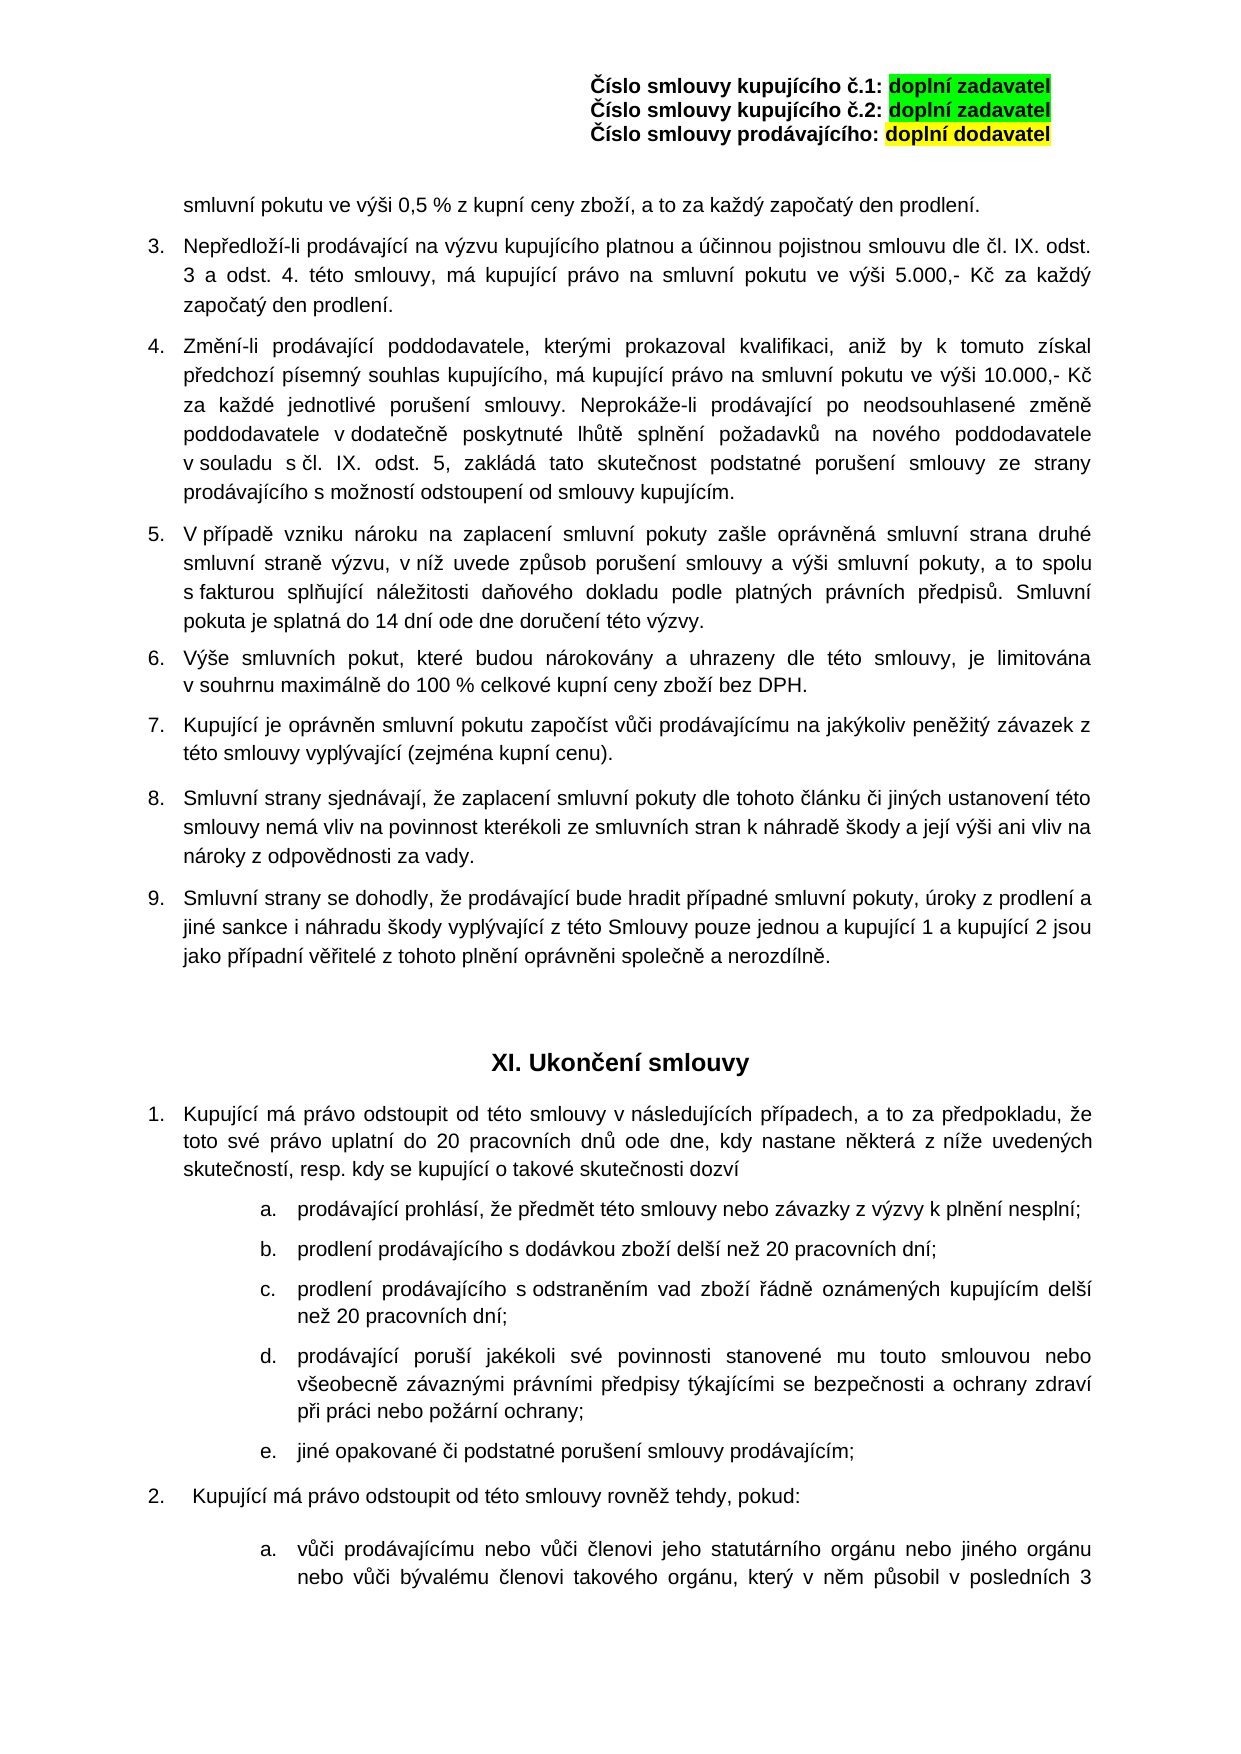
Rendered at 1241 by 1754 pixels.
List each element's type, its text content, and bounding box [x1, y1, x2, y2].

list Kupující je oprávněn smluvní pokutu započíst vůči prodávajícímu na jakýkoliv peněžitý závazek z této smlouvy vyplývající (zejména kupní cenu). [148, 713, 1093, 764]
list prodávající poruší jakékoli své povinnosti stanovené mu touto smlouvou nebo všeobecně závaznými právními předpisy týkajícími se bezpečnosti a ochrany zdraví při práci nebo požární ochrany; [260, 1344, 1093, 1423]
list Kupující má právo odstoupit od této smlouvy rovněž tehdy, pokud: [148, 1479, 1093, 1508]
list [148, 187, 1093, 216]
list prodlení prodávajícího s odstraněním vad zboží řádně oznámených kupujícím delší než 20 pracovních dní; [260, 1276, 1093, 1328]
subtitle Ukončení smlouvy [148, 1047, 1093, 1076]
list Změní-li prodávající poddodavatele, kterými prokazoval kvalifikaci, aniž by k tomuto získal předchozí písemný souhlas kupujícího, má kupující právo na smluvní pokutu ve výši 10.000,- Kč za každé jednotlivé porušení smlouvy. Neprokáže-li prodávající po neodsouhlasené změně poddodavatele v dodatečně poskytnuté lhůtě splnění požadavků na nového poddodavatele v souladu s čl. IX. odst. 5, zakládá tato skutečnost podstatné porušení smlouvy ze strany prodávajícího s možností odstoupení od smlouvy kupujícím. [148, 329, 1093, 504]
list Výše smluvních pokut, které budou nárokovány a uhrazeny dle této smlouvy, je limitována v souhrnu maximálně do 100 % celkové kupní ceny zboží bez DPH. [148, 646, 1093, 697]
list jiné opakované či podstatné porušení smlouvy prodávajícím; [260, 1439, 1093, 1463]
list Nepředloží-li prodávající na výzvu kupujícího platnou a účinnou pojistnou smlouvu dle čl. IX. odst. 3 a odst. 4. této smlouvy, má kupující právo na smluvní pokutu ve výši 5.000,- Kč za každý započatý den prodlení. [148, 229, 1093, 316]
list prodávající prohlásí, že předmět této smlouvy nebo závazky z výzvy k plnění nesplní; [260, 1196, 1093, 1220]
list Smluvní strany se dohodly, že prodávající bude hradit případné smluvní pokuty, úroky z prodlení a jiné sankce i náhradu škody vyplývající z této Smlouvy pouze jednou a kupující 1 a kupující 2 jsou jako případní věřitelé z tohoto plnění oprávněni společně a nerozdílně. [148, 881, 1093, 968]
list Kupující má právo odstoupit od této smlouvy v následujících případech, a to za předpokladu, že toto své právo uplatní do 20 pracovních dnů ode dne, kdy nastane některá z níže uvedených skutečností, resp. kdy se kupující o takové skutečnosti dozví [148, 1101, 1093, 1180]
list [260, 1537, 1093, 1589]
list Smluvní strany sjednávají, že zaplacení smluvní pokuty dle tohoto článku či jiných ustanovení této smlouvy nemá vliv na povinnost kterékoli ze smluvních stran k náhradě škody a její výši ani vliv na nároky z odpovědnosti za vady. [148, 781, 1093, 868]
list V případě vzniku nároku na zaplacení smluvní pokuty zašle oprávněná smluvní strana druhé smluvní straně výzvu, v níž uvede způsob porušení smlouvy a výši smluvní pokuty, a to spolu s fakturou splňující náležitosti daňového dokladu podle platných právních předpisů. Smluvní pokuta je splatná do 14 dní ode dne doručení této výzvy. [148, 516, 1093, 633]
list prodlení prodávajícího s dodávkou zboží delší než 20 pracovních dní; [260, 1236, 1093, 1260]
